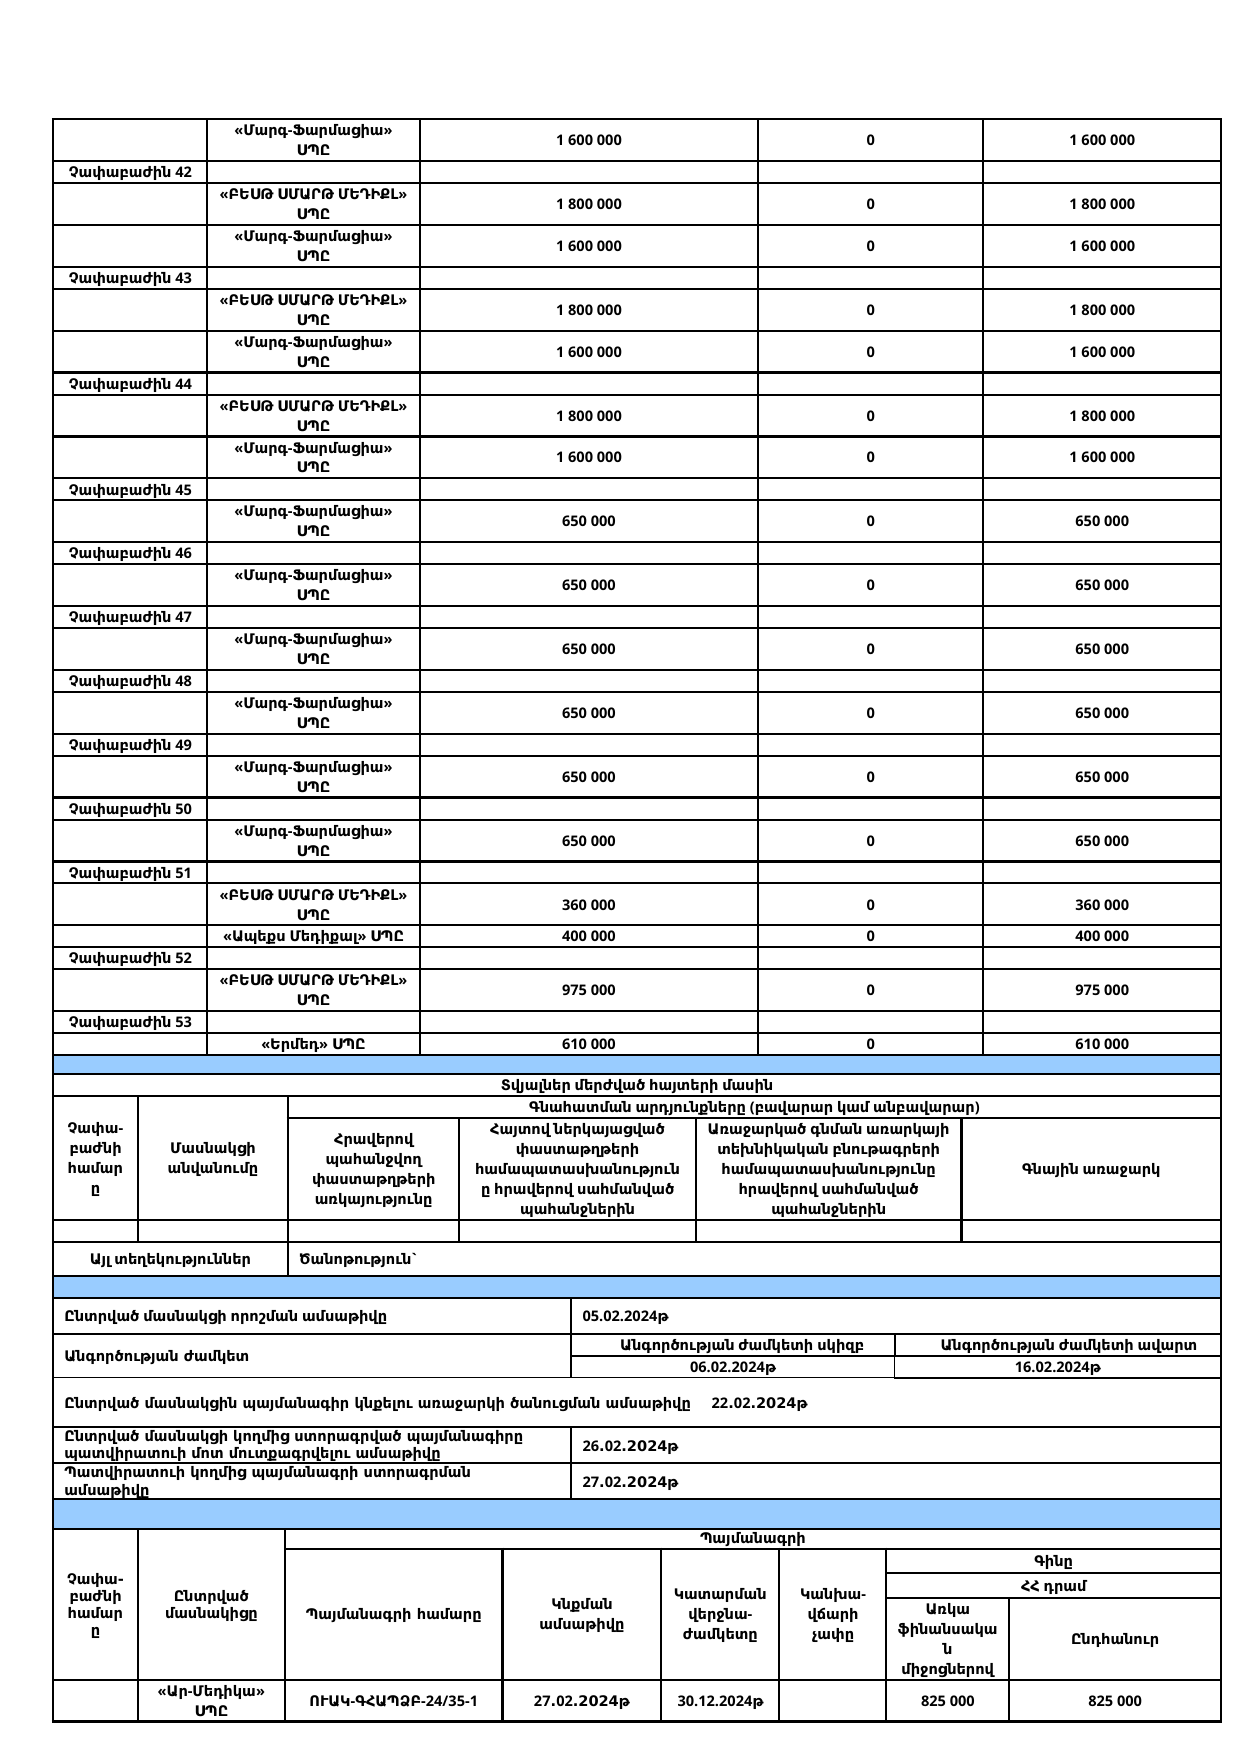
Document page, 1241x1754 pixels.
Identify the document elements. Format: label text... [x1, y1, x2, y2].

table_cell Անգործության ժամկետի սկիզբ [572, 1335, 894, 1355]
table_cell [54, 120, 206, 160]
table_cell 0 [759, 970, 982, 1010]
table_cell [139, 1221, 287, 1241]
table_cell Ընտրված մասնակցի կողմից ստորագրված պայմանագիրը պատվիրատուի մոտ մուտքագրվելու ամսաթիվը [54, 1428, 570, 1462]
table_cell ՀՀ դրամ [887, 1574, 1220, 1597]
table_cell [780, 1681, 885, 1720]
table_cell Հրավերով պահանջվող փաստաթղթերի առկայությունը [289, 1119, 458, 1219]
table_cell [54, 332, 206, 371]
table_cell [759, 162, 982, 182]
table_cell 1 800 000 [984, 184, 1220, 224]
table_cell Չափաբաժին 49 [54, 735, 206, 754]
table_cell 0 [759, 821, 982, 860]
table_cell [984, 671, 1220, 691]
table_cell [208, 479, 419, 499]
table_cell Չափաբաժին 47 [54, 607, 206, 627]
table_cell 650 000 [421, 565, 757, 605]
table_cell [54, 1221, 137, 1241]
table_cell [759, 607, 982, 627]
table_cell [759, 268, 982, 288]
table_cell Չափաբաժին 51 [54, 863, 206, 882]
table_cell [208, 1012, 419, 1032]
table_cell Չափաբաժին 52 [54, 948, 206, 968]
table_cell «Ապեքս Մեդիքալ» ՍՊԸ [208, 926, 419, 946]
table_cell [984, 479, 1220, 499]
table_cell Կատարման վերջնա-ժամկետը [662, 1550, 778, 1678]
table_cell Կանխա-վճարի չափը [780, 1550, 885, 1678]
table_cell [54, 926, 206, 946]
table_cell [759, 735, 982, 754]
table_cell Կնքման ամսաթիվը [504, 1550, 660, 1678]
table_cell [421, 543, 757, 563]
table_cell 610 000 [984, 1034, 1220, 1054]
table_cell 0 [759, 1034, 982, 1054]
table_cell 650 000 [421, 757, 757, 796]
table_cell [208, 162, 419, 182]
table_cell Պայմանագրի [286, 1530, 1220, 1547]
table_cell Տվյալներ մերժված հայտերի մասին [54, 1075, 1220, 1095]
table_cell «Ար-Մեդիկա» ՍՊԸ [139, 1681, 284, 1720]
table_cell [421, 607, 757, 627]
table_cell [54, 884, 206, 924]
table_cell 0 [759, 396, 982, 435]
table_cell Գինը [887, 1550, 1220, 1572]
table_cell 0 [759, 290, 982, 329]
table_cell 0 [759, 693, 982, 733]
table_cell Անգործության ժամկետի ավարտ [896, 1335, 1220, 1355]
table_cell [54, 438, 206, 477]
table_cell 650 000 [421, 693, 757, 733]
table_cell [208, 948, 419, 968]
table_cell [963, 1221, 1220, 1241]
table_cell [54, 565, 206, 605]
table_cell Ընտրված մասնակցին պայմանագիր կնքելու առաջարկի ծանուցման ամսաթիվը 22.02.2024թ [54, 1378, 1220, 1426]
table_cell 1 600 000 [984, 226, 1220, 266]
table_cell 1 600 000 [984, 120, 1220, 160]
table_cell [984, 607, 1220, 627]
table_cell [984, 162, 1220, 182]
table_cell 1 600 000 [421, 332, 757, 371]
table_cell 0 [759, 226, 982, 266]
table_cell «Երմեդ» ՍՊԸ [208, 1034, 419, 1054]
table_cell 650 000 [984, 501, 1220, 541]
table_cell Մասնակցի անվանումը [139, 1097, 287, 1219]
table_cell [759, 543, 982, 563]
table_cell 1 800 000 [421, 396, 757, 435]
table_cell [759, 479, 982, 499]
table_cell [208, 607, 419, 627]
table_cell 650 000 [984, 821, 1220, 860]
table_cell [54, 1681, 137, 1720]
table_cell «Մարգ-Ֆարմացիա» ՍՊԸ [208, 120, 419, 160]
table_cell 0 [759, 757, 982, 796]
table_cell «Մարգ-Ֆարմացիա» ՍՊԸ [208, 693, 419, 733]
table_cell 27.02.2024թ [572, 1464, 1220, 1498]
table_cell 1 800 000 [984, 396, 1220, 435]
table_cell [421, 948, 757, 968]
table_cell Այլ տեղեկություններ [54, 1243, 287, 1275]
table_cell [54, 290, 206, 329]
table_cell 1 600 000 [984, 438, 1220, 477]
table_cell Անգործության ժամկետ [54, 1335, 570, 1377]
table_cell Ընտրված մասնակցի որոշման ամսաթիվը [54, 1299, 570, 1333]
table_cell Պայմանագրի համարը [286, 1550, 501, 1678]
table_cell [54, 757, 206, 796]
table_cell [421, 863, 757, 882]
table_cell [54, 629, 206, 669]
table_cell 825 000 [1010, 1681, 1220, 1720]
table_cell [984, 268, 1220, 288]
table_cell 0 [759, 332, 982, 371]
table_cell [984, 863, 1220, 882]
table_cell [421, 374, 757, 393]
table_cell «ԲԵՍԹ ՍՄԱՐԹ ՄԵԴԻՔԼ» ՍՊԸ [208, 396, 419, 435]
table_cell 0 [759, 884, 982, 924]
table_cell «Մարգ-Ֆարմացիա» ՍՊԸ [208, 332, 419, 371]
table_cell [208, 268, 419, 288]
table_cell [759, 863, 982, 882]
table_cell [54, 1500, 1220, 1528]
table_cell 650 000 [421, 821, 757, 860]
table_cell 0 [759, 565, 982, 605]
table_cell [984, 799, 1220, 818]
table_cell Չափաբաժին 44 [54, 374, 206, 393]
table_cell [759, 374, 982, 393]
table_cell [421, 162, 757, 182]
table_cell [208, 543, 419, 563]
table_cell 16.02.2024թ [895, 1357, 1220, 1377]
table_cell Հայտով ներկայացված փաստաթղթերի համապատասխանությունը հրավերով սահմանված պահանջներին [460, 1119, 695, 1219]
table_cell Չափաբաժին 46 [54, 543, 206, 563]
table_cell [289, 1221, 458, 1241]
table_cell 1 800 000 [421, 290, 757, 329]
table_cell [208, 863, 419, 882]
table_cell [759, 948, 982, 968]
table_cell Չափաբաժին 53 [54, 1012, 206, 1032]
table_cell 0 [759, 926, 982, 946]
table_cell 650 000 [984, 629, 1220, 669]
table_cell [421, 268, 757, 288]
table_cell [984, 543, 1220, 563]
table_cell 0 [759, 120, 982, 160]
table_cell 400 000 [421, 926, 757, 946]
table_cell Չափաբաժին 43 [54, 268, 206, 288]
table_cell [54, 970, 206, 1010]
table_cell [984, 948, 1220, 968]
table_cell [759, 671, 982, 691]
table_cell 650 000 [984, 757, 1220, 796]
table_cell 400 000 [984, 926, 1220, 946]
table_cell Գնային առաջարկ [963, 1119, 1220, 1219]
table_cell «ԲԵՍԹ ՍՄԱՐԹ ՄԵԴԻՔԼ» ՍՊԸ [208, 290, 419, 329]
table_cell [54, 226, 206, 266]
table_cell 0 [759, 629, 982, 669]
table_cell «Մարգ-Ֆարմացիա» ՍՊԸ [208, 565, 419, 605]
table_cell [759, 1012, 982, 1032]
table_cell «Մարգ-Ֆարմացիա» ՍՊԸ [208, 629, 419, 669]
table_cell «Մարգ-Ֆարմացիա» ՍՊԸ [208, 821, 419, 860]
table_cell [697, 1221, 960, 1241]
table_cell [208, 799, 419, 818]
table_cell 650 000 [984, 693, 1220, 733]
table_cell 05.02.2024թ [572, 1299, 1220, 1333]
table_cell Չափաբաժին 45 [54, 479, 206, 499]
table_cell Չափա-բաժնի համարը [54, 1530, 137, 1678]
table_cell [984, 1012, 1220, 1032]
table_cell [54, 1277, 1220, 1297]
table_cell «ԲԵՍԹ ՍՄԱՐԹ ՄԵԴԻՔԼ» ՍՊԸ [208, 970, 419, 1010]
table_cell Առաջարկած գնման առարկայի տեխնիկական բնութագրերի համապատասխանությունը հրավերով սահմանված պահանջներին [697, 1119, 960, 1219]
table_cell [54, 501, 206, 541]
table_cell [421, 671, 757, 691]
table_cell [421, 735, 757, 754]
table_cell Չափա-բաժնի համարը [54, 1097, 137, 1219]
table_cell [54, 1034, 206, 1054]
table_cell Պատվիրատուի կողմից պայմանագրի ստորագրման ամսաթիվը [54, 1464, 570, 1498]
table_cell [759, 799, 982, 818]
table_cell Չափաբաժին 50 [54, 799, 206, 818]
table_cell [208, 735, 419, 754]
table_cell Գնահատման արդյունքները (բավարար կամ անբավարար) [289, 1097, 1220, 1117]
table_cell 1 600 000 [421, 438, 757, 477]
table_cell [54, 821, 206, 860]
table_cell [208, 374, 419, 393]
table_cell Չափաբաժին 42 [54, 162, 206, 182]
table_cell 1 800 000 [984, 290, 1220, 329]
table_cell 975 000 [421, 970, 757, 1010]
table_cell «Մարգ-Ֆարմացիա» ՍՊԸ [208, 226, 419, 266]
table_cell 06.02.2024թ [572, 1357, 894, 1377]
table_cell [460, 1221, 695, 1241]
table_cell [54, 693, 206, 733]
table_cell [54, 1056, 1220, 1073]
table_cell [421, 479, 757, 499]
table_cell 825 000 [887, 1681, 1008, 1720]
table_cell Ընտրված մասնակիցը [139, 1530, 284, 1678]
table_cell 26.02.2024թ [572, 1428, 1220, 1462]
table_cell [54, 184, 206, 224]
table_cell 1 800 000 [421, 184, 757, 224]
table_cell Ընդհանուր [1010, 1599, 1220, 1678]
table_cell «ԲԵՍԹ ՍՄԱՐԹ ՄԵԴԻՔԼ» ՍՊԸ [208, 184, 419, 224]
table_cell Չափաբաժին 48 [54, 671, 206, 691]
table_cell [984, 735, 1220, 754]
table_cell [984, 374, 1220, 393]
table_cell 1 600 000 [421, 226, 757, 266]
table_cell 0 [759, 184, 982, 224]
table_cell 650 000 [984, 565, 1220, 605]
table_cell 360 000 [421, 884, 757, 924]
table_cell 610 000 [421, 1034, 757, 1054]
table_cell Ծանոթություն` [289, 1243, 1220, 1275]
table_cell 975 000 [984, 970, 1220, 1010]
table_cell 30.12.2024թ [662, 1681, 778, 1720]
table_cell 360 000 [984, 884, 1220, 924]
table_cell 650 000 [421, 501, 757, 541]
table_cell 0 [759, 438, 982, 477]
table_cell «Մարգ-Ֆարմացիա» ՍՊԸ [208, 501, 419, 541]
table_cell 1 600 000 [421, 120, 757, 160]
table_cell 1 600 000 [984, 332, 1220, 371]
table_cell 0 [759, 501, 982, 541]
table_cell 650 000 [421, 629, 757, 669]
table_cell [208, 671, 419, 691]
table_cell [54, 396, 206, 435]
table_cell Առկա ֆինանսական միջոցներով [887, 1599, 1008, 1678]
table_cell «Մարգ-Ֆարմացիա» ՍՊԸ [208, 438, 419, 477]
table_cell «Մարգ-Ֆարմացիա» ՍՊԸ [208, 757, 419, 796]
table_cell [421, 1012, 757, 1032]
table_cell «ԲԵՍԹ ՍՄԱՐԹ ՄԵԴԻՔԼ» ՍՊԸ [208, 884, 419, 924]
table_cell 27.02.2024թ [504, 1681, 660, 1720]
table_cell [421, 799, 757, 818]
table_cell ՈՒԱԿ-ԳՀԱՊՁԲ-24/35-1 [286, 1681, 501, 1720]
